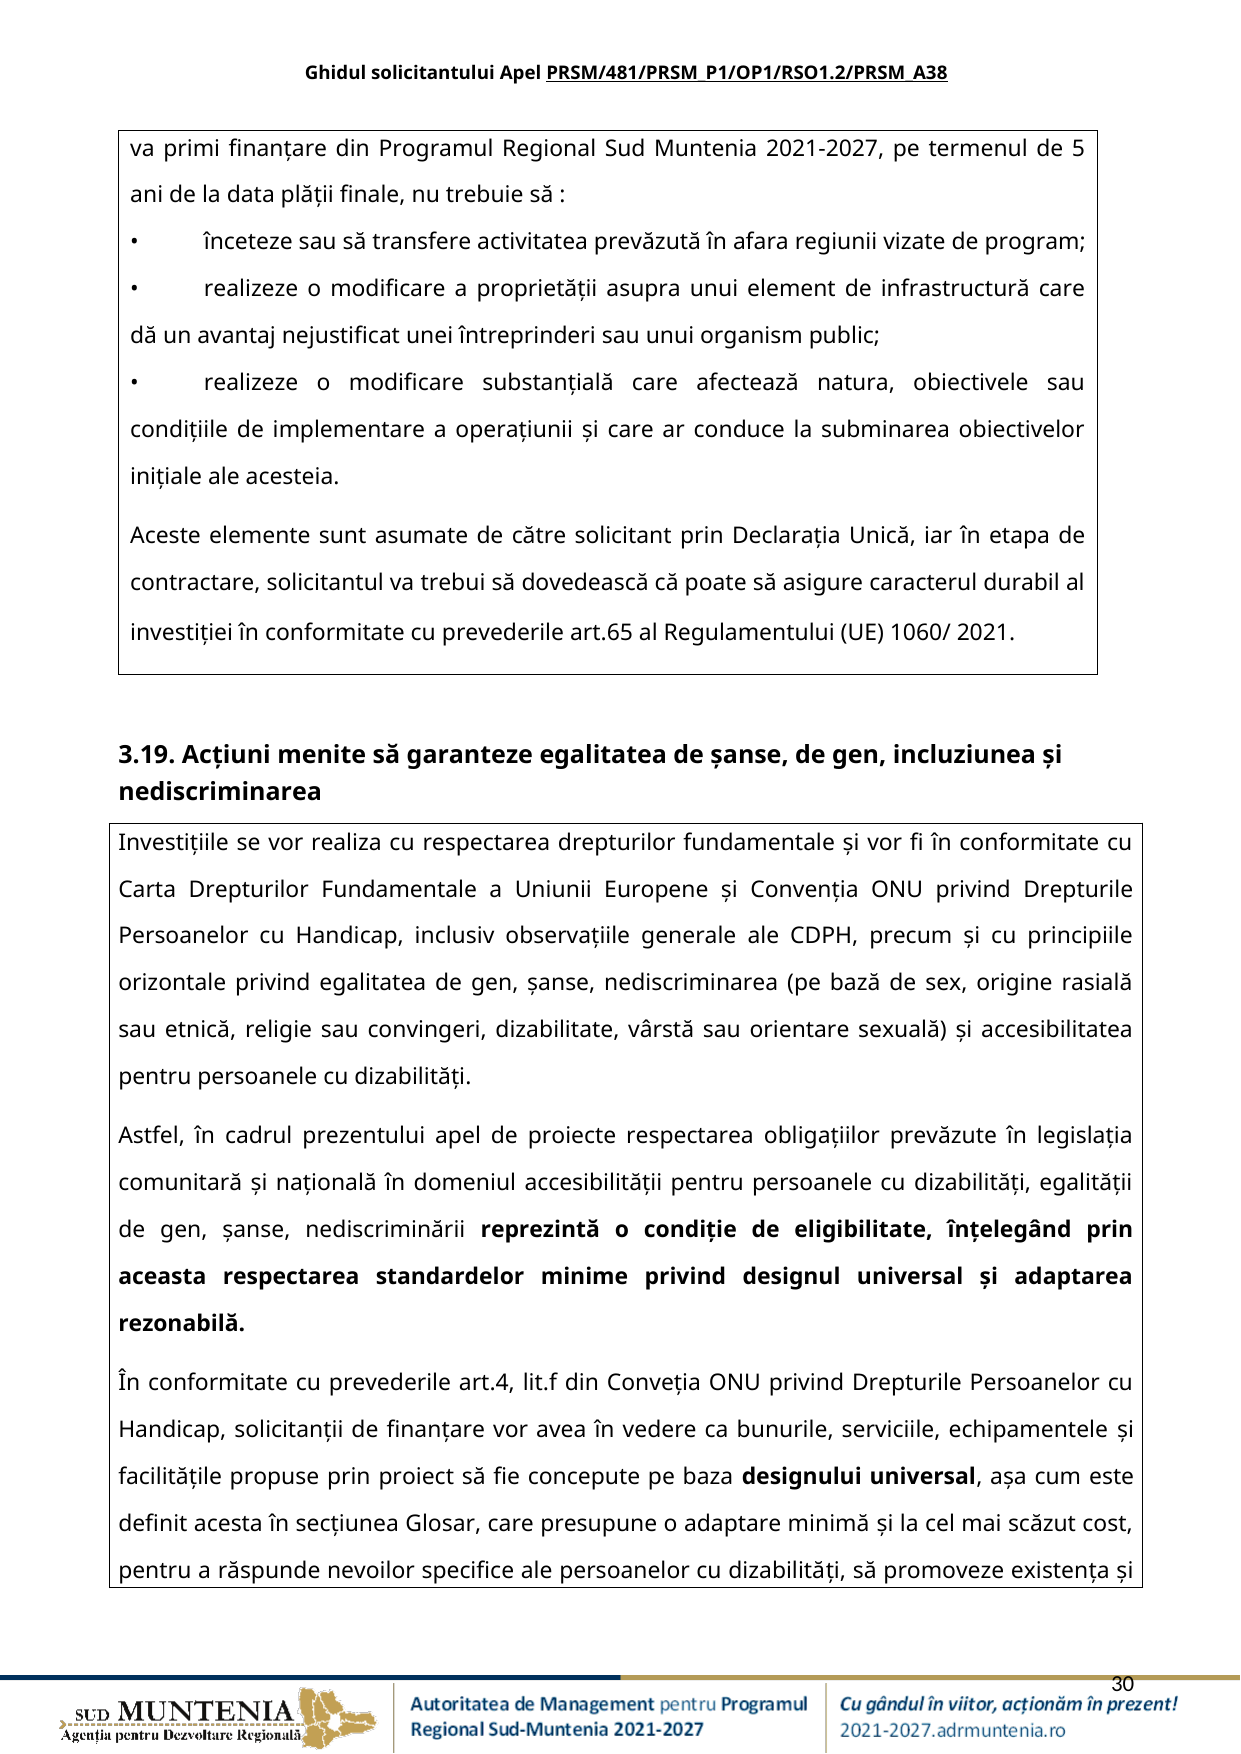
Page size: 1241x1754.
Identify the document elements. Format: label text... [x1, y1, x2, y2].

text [110, 1363, 1142, 1587]
text Astfel, în cadrul prezentului apel de proiecte respectarea obligațiilor prevăzute în legislația comunitară și națională în domeniul accesibilității pentru persoanele cu dizabilități, egalității de gen, șanse, nediscriminării reprezintă o condiție de eligibilitate, înțelegând prin aceasta respectarea standardelor minime privind designul universal și adaptarea rezonabilă. [110, 1116, 1142, 1338]
picture [0, 1675, 1241, 1754]
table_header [119, 131, 1097, 674]
text Investițiile se vor realiza cu respectarea drepturilor fundamentale și vor fi în conformitate cu Carta Drepturilor Fundamentale a Uniunii Europene și Convenția ONU privind Drepturile Persoanelor cu Handicap, inclusiv observațiile generale ale CDPH, precum și cu principiile orizontale privind egalitatea de gen, șanse, nediscriminarea (pe bază de sex, origine rasială sau etnică, religie sau convingeri, dizabilitate, vârstă sau orientare sexuală) și accesibilitatea pentru persoanele cu dizabilități. [110, 824, 1142, 1091]
subtitle 3.19. Acțiuni menite să garanteze egalitatea de șanse, de gen, incluziunea și nediscriminarea [118, 737, 1134, 807]
